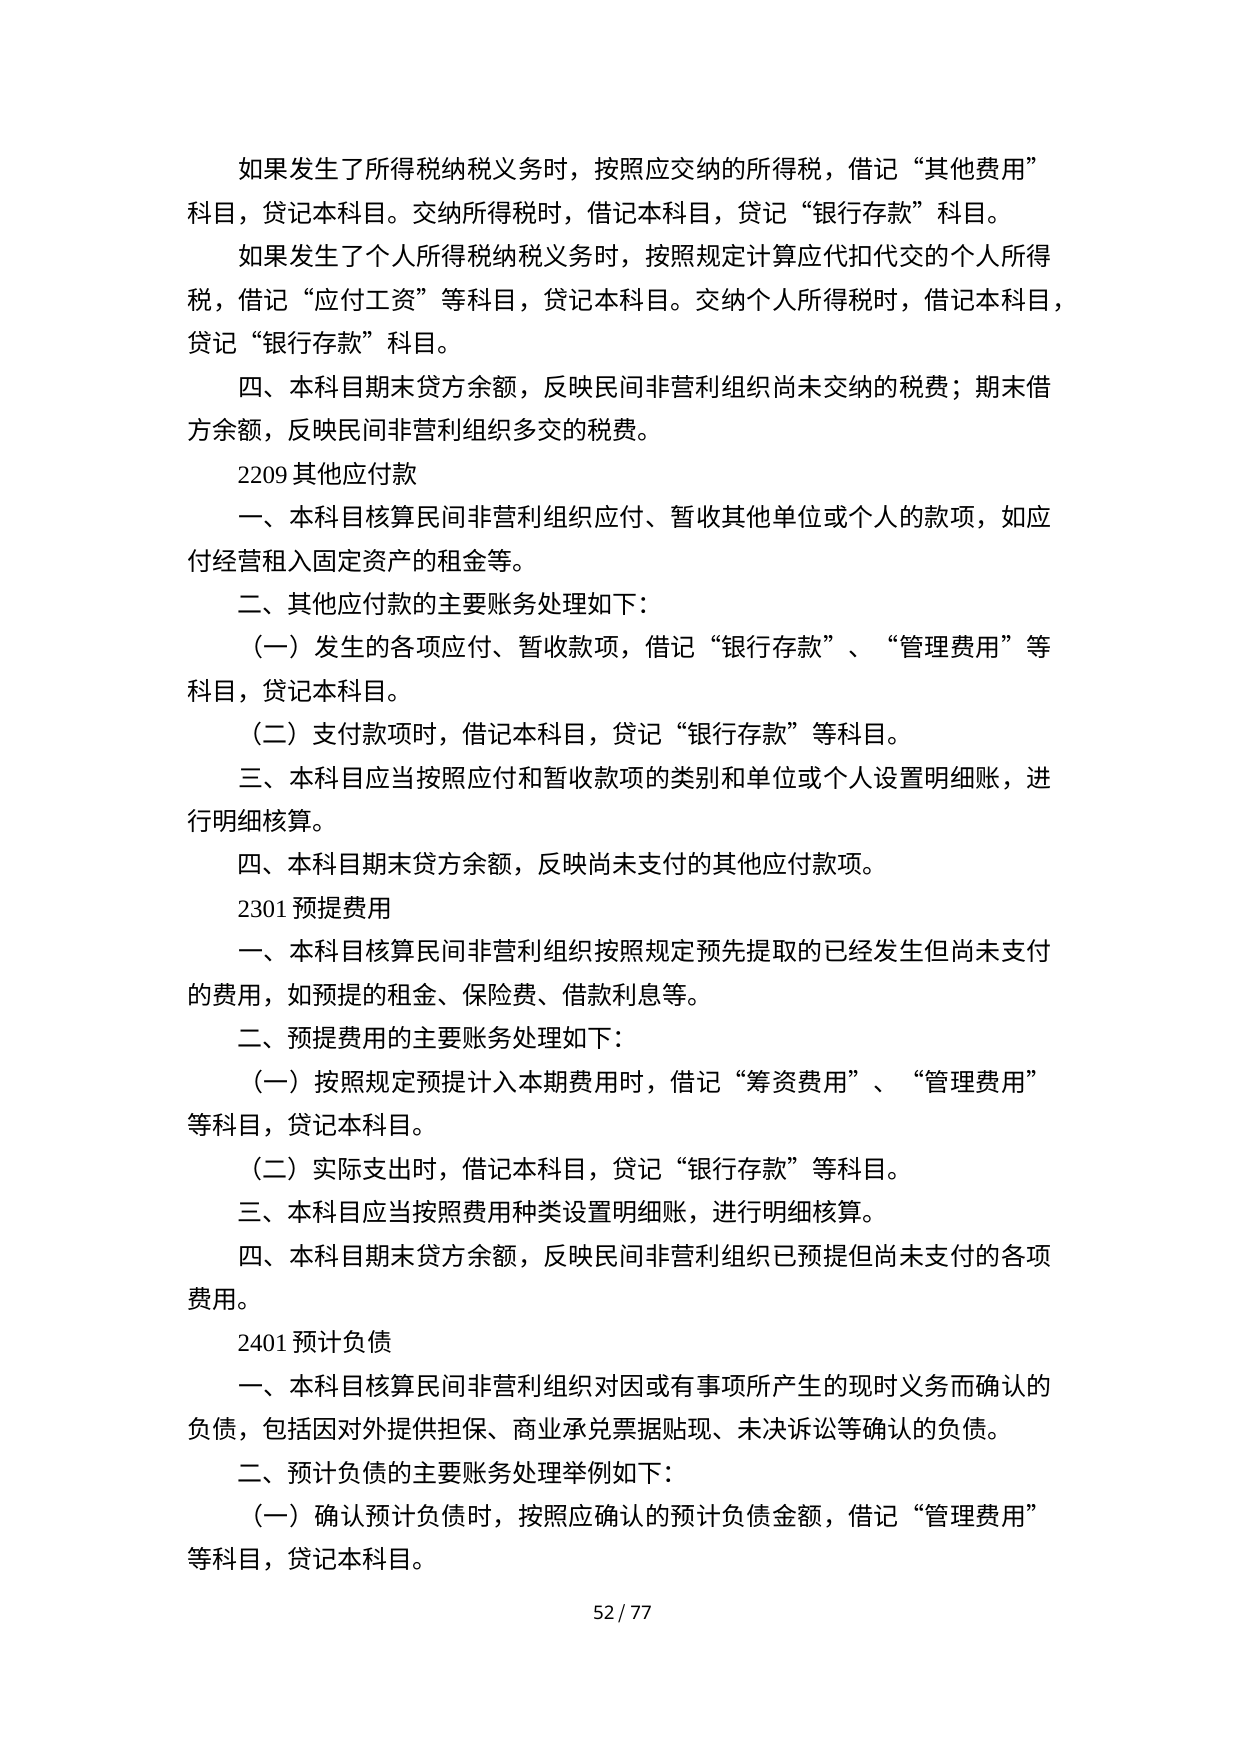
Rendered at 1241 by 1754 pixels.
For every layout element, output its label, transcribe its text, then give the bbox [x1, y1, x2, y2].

text 如果发生了个人所得税纳税义务时，按照规定计算应代扣代交的个人所得税，借记“应付工资”等科目，贷记本科目。交纳个人所得税时，借记本科目，贷记“银行存款”科目。 [187, 237, 1053, 360]
text 一、本科目核算民间非营利组织对因或有事项所产生的现时义务而确认的负债，包括因对外提供担保、商业承兑票据贴现、未决诉讼等确认的负债。 [187, 1366, 1053, 1446]
text 2209其他应付款 [187, 454, 1053, 490]
text 四、本科目期末贷方余额，反映尚未支付的其他应付款项。 [187, 845, 1053, 881]
text （一）确认预计负债时，按照应确认的预计负债金额，借记“管理费用”等科目，贷记本科目。 [187, 1497, 1053, 1576]
text （二）支付款项时，借记本科目，贷记“银行存款”等科目。 [187, 715, 1053, 751]
text 二、预提费用的主要账务处理如下： [187, 1019, 1053, 1055]
text 四、本科目期末贷方余额，反映民间非营利组织已预提但尚未支付的各项费用。 [187, 1236, 1053, 1316]
text 二、预计负债的主要账务处理举例如下： [187, 1453, 1053, 1489]
text 三、本科目应当按照费用种类设置明细账，进行明细核算。 [187, 1192, 1053, 1229]
text 一、本科目核算民间非营利组织应付、暂收其他单位或个人的款项，如应付经营租入固定资产的租金等。 [187, 497, 1053, 577]
text 2401预计负债 [187, 1323, 1053, 1359]
text 如果发生了所得税纳税义务时，按照应交纳的所得税，借记“其他费用”科目，贷记本科目。交纳所得税时，借记本科目，贷记“银行存款”科目。 [187, 150, 1053, 230]
text 一、本科目核算民间非营利组织按照规定预先提取的已经发生但尚未支付的费用，如预提的租金、保险费、借款利息等。 [187, 932, 1053, 1012]
text 2301预提费用 [187, 888, 1053, 925]
text 三、本科目应当按照应付和暂收款项的类别和单位或个人设置明细账，进行明细核算。 [187, 758, 1053, 838]
text 四、本科目期末贷方余额，反映民间非营利组织尚未交纳的税费；期末借方余额，反映民间非营利组织多交的税费。 [187, 367, 1053, 447]
text （一）按照规定预提计入本期费用时，借记“筹资费用”、“管理费用”等科目，贷记本科目。 [187, 1062, 1053, 1142]
text （二）实际支出时，借记本科目，贷记“银行存款”等科目。 [187, 1149, 1053, 1185]
text 二、其他应付款的主要账务处理如下： [187, 584, 1053, 621]
text （一）发生的各项应付、暂收款项，借记“银行存款”、“管理费用”等科目，贷记本科目。 [187, 628, 1053, 707]
